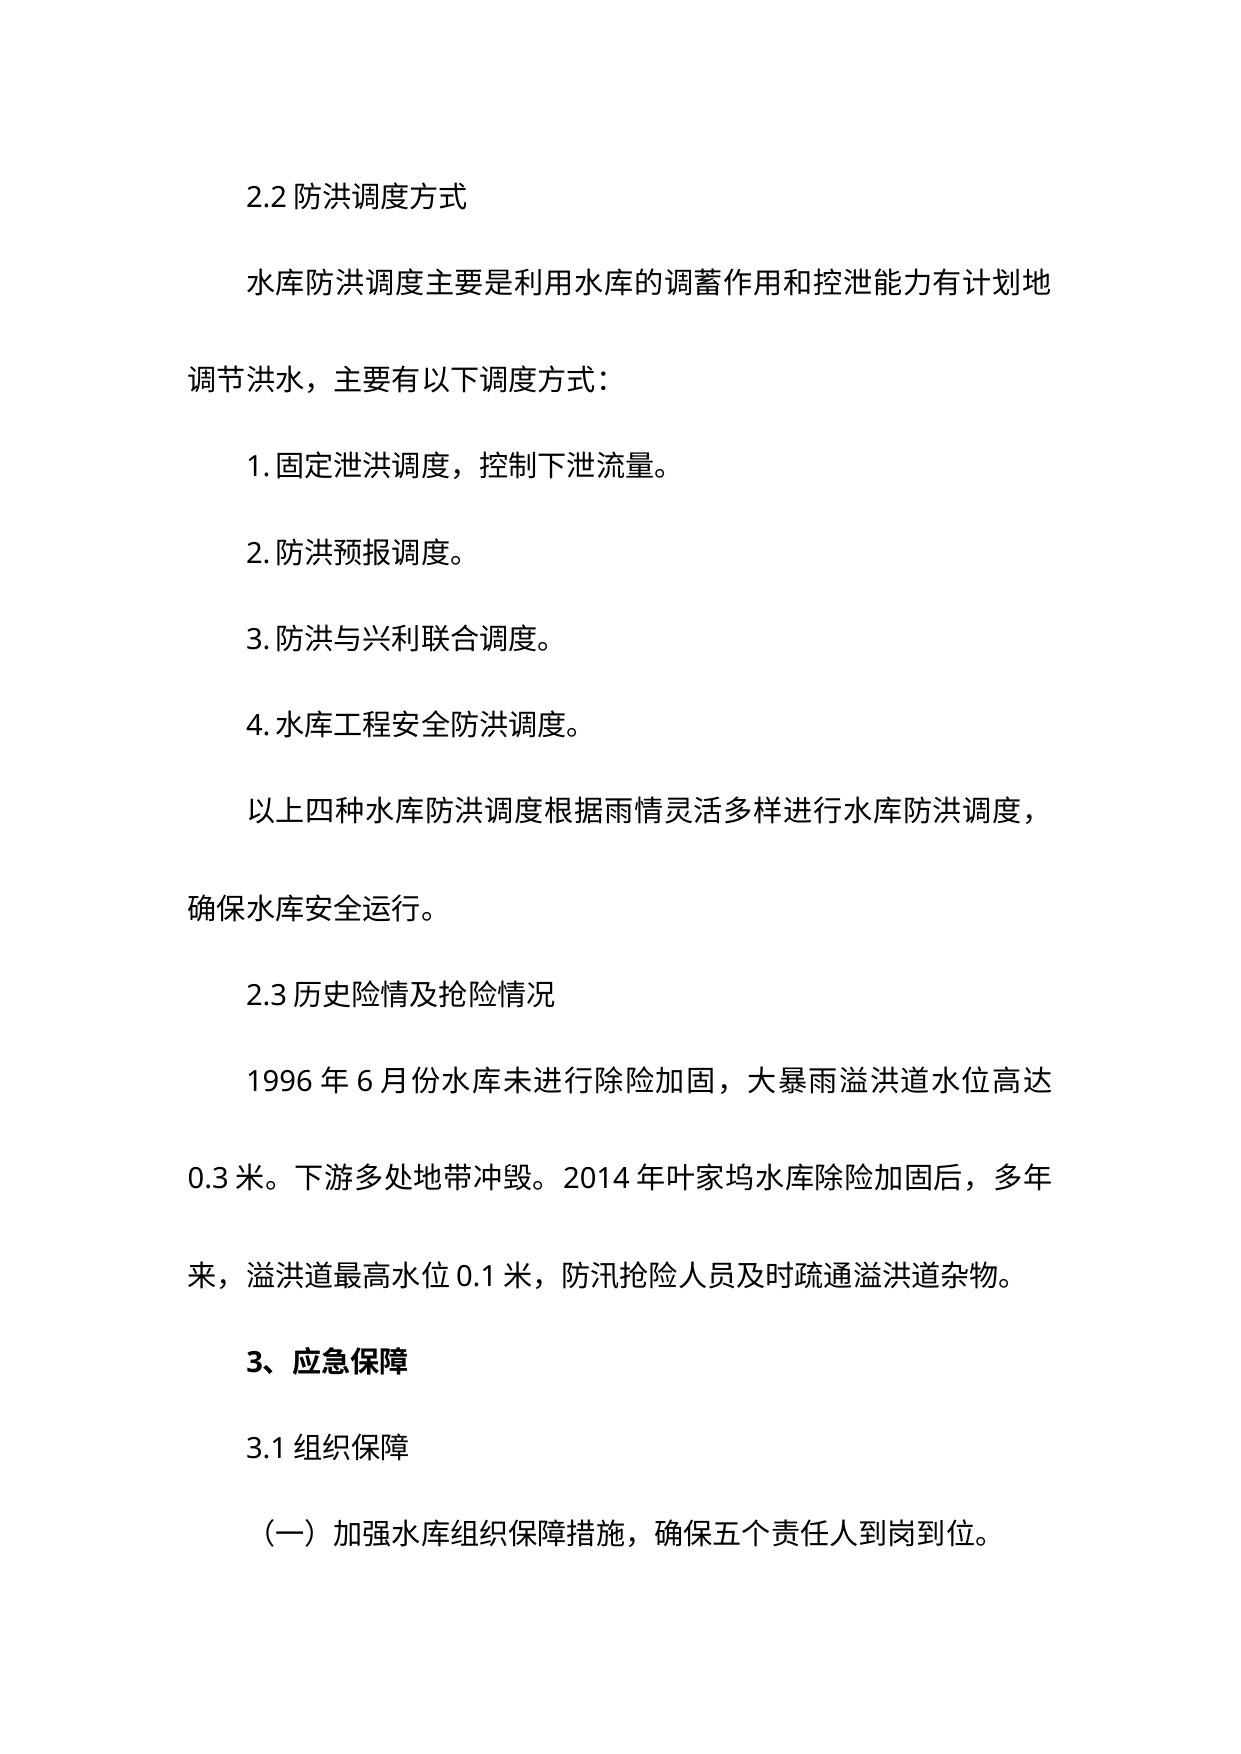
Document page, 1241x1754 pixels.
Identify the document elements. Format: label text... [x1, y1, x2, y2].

list 应急保障 [187, 1327, 1053, 1392]
list （一）加强水库组织保障措施，确保五个责任人到岗到位。 [187, 1499, 1053, 1564]
list 防洪与兴利联合调度。 [187, 604, 1053, 669]
list 固定泄洪调度，控制下泄流量。 [187, 432, 1053, 497]
list 3.1组织保障 [187, 1413, 1053, 1478]
list 2.2防洪调度方式 [187, 162, 1053, 227]
list 1996年6月份水库未进行除险加固，大暴雨溢洪道水位高达0.3米。下游多处地带冲毁。2014年叶家坞水库除险加固后，多年来，溢洪道最高水位0.1米，防汛抢险人员及时疏通溢洪道杂物。 [187, 1046, 1053, 1306]
list 水库工程安全防洪调度。 [187, 690, 1053, 755]
list 以上四种水库防洪调度根据雨情灵活多样进行水库防洪调度，确保水库安全运行。 [187, 776, 1053, 939]
list 水库防洪调度主要是利用水库的调蓄作用和控泄能力有计划地调节洪水，主要有以下调度方式： [187, 248, 1053, 411]
list 防洪预报调度。 [187, 518, 1053, 583]
list 2.3历史险情及抢险情况 [187, 960, 1053, 1025]
